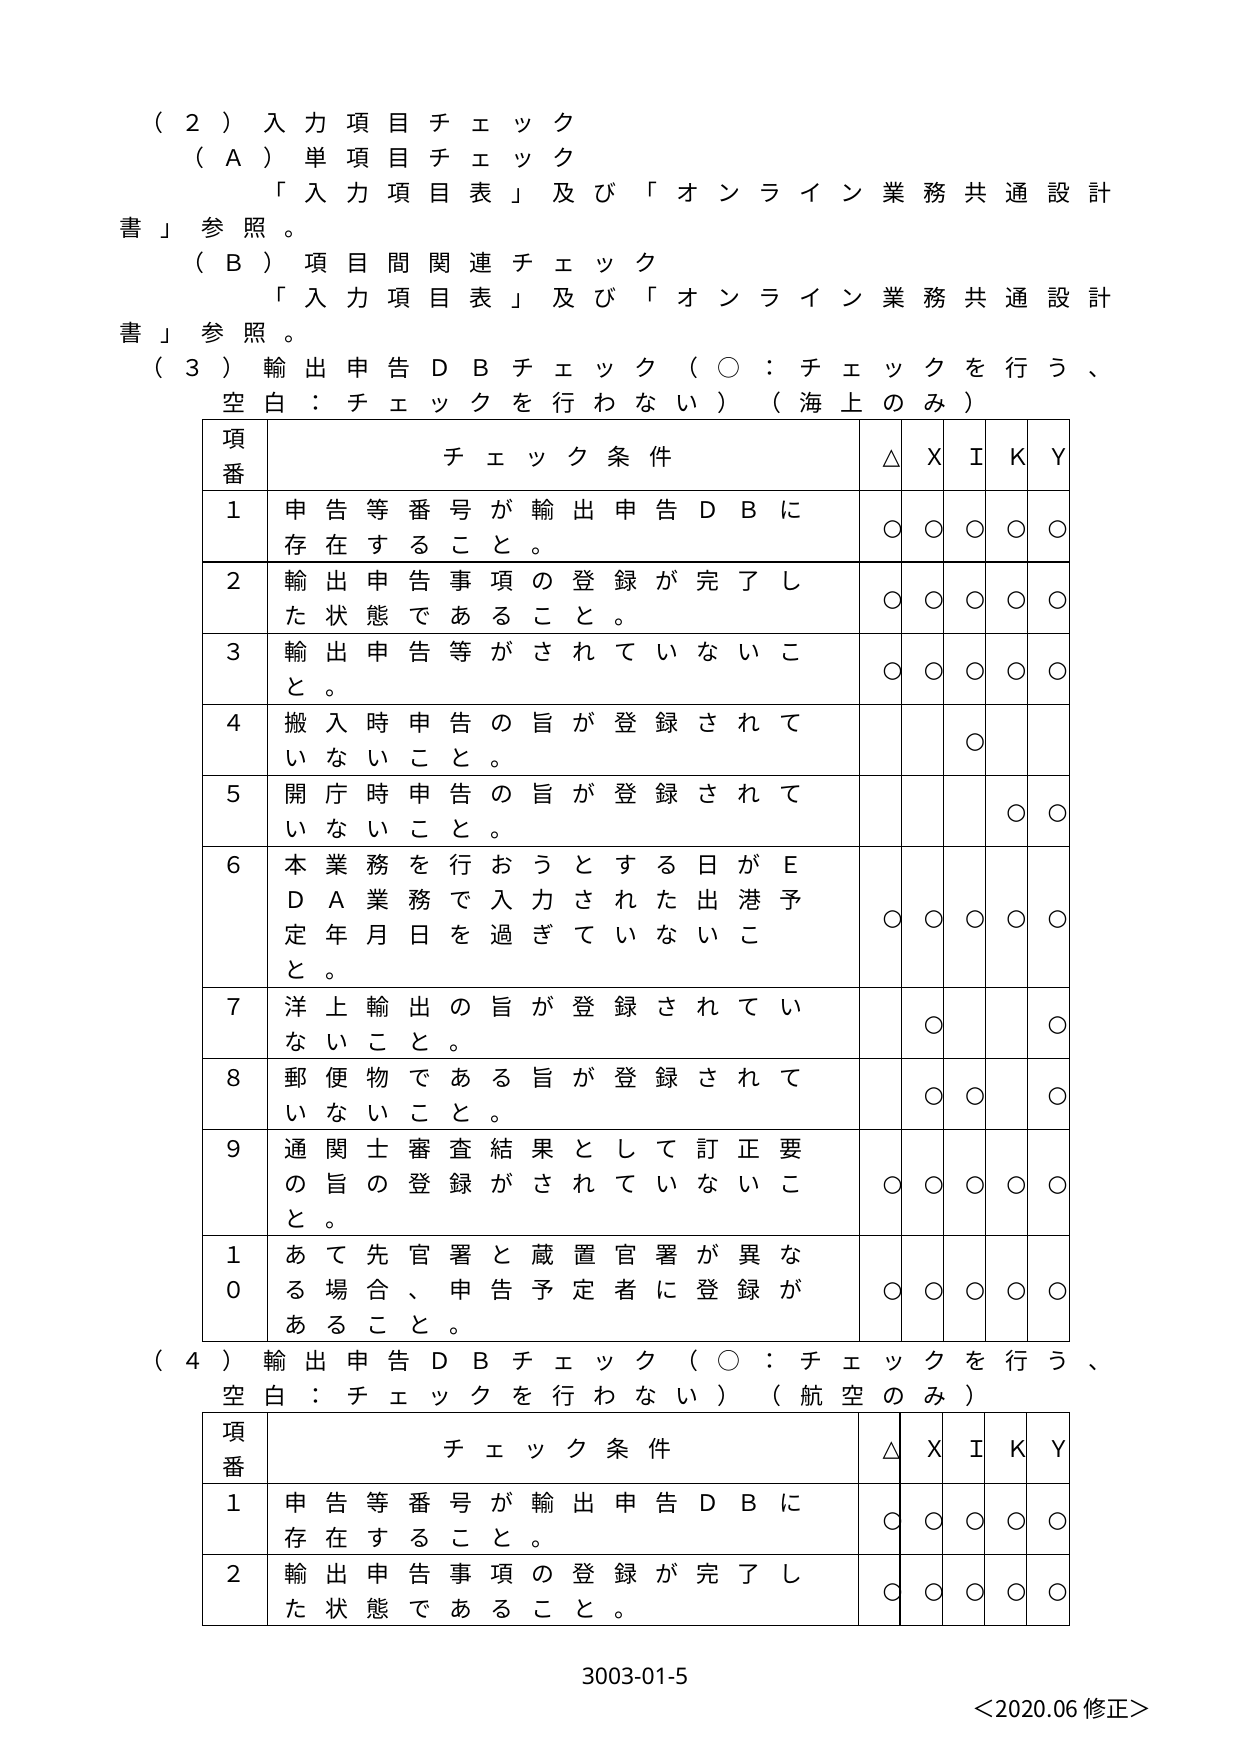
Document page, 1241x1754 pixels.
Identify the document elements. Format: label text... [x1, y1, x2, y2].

table_cell ○ [1028, 563, 1069, 632]
table_cell あて先官署と蔵置官署が異なる場合、申告予定者に登録があること。 [268, 1236, 859, 1341]
table_cell ○ [860, 847, 901, 987]
table_cell [1028, 705, 1069, 774]
table_cell ○ [859, 1555, 899, 1625]
table_cell ○ [943, 1484, 984, 1554]
table_cell ３ [203, 634, 267, 703]
table_cell １ [203, 491, 267, 561]
table_cell ９ [203, 1130, 267, 1235]
table_cell [860, 988, 901, 1058]
table_cell ５ [203, 776, 267, 846]
table_cell ○ [859, 1484, 899, 1554]
text （４）輸出申告ＤＢチェック（○：チェックを行う、空白：チェックを行わない）（航空のみ） [140, 1342, 1150, 1412]
table_cell [944, 988, 985, 1058]
table_cell ２ [203, 563, 267, 632]
table_cell [860, 1059, 901, 1129]
table_cell ○ [1028, 847, 1069, 987]
table_cell ○ [901, 1484, 942, 1554]
table_cell ○ [985, 1484, 1026, 1554]
table_cell ４ [203, 705, 267, 774]
table_cell 申告等番号が輸出申告ＤＢに存在すること。 [268, 1484, 858, 1554]
table_cell 輸出申告等がされていないこと。 [268, 634, 859, 703]
table_header 項番 [203, 420, 267, 490]
table_cell ○ [986, 563, 1027, 632]
table_cell １ [203, 1484, 267, 1554]
table_cell ○ [943, 1555, 984, 1625]
table_cell 洋上輸出の旨が登録されていないこと。 [268, 988, 859, 1058]
table_cell [986, 705, 1027, 774]
table_cell ○ [986, 847, 1027, 987]
table_cell ８ [203, 1059, 267, 1129]
table_cell 開庁時申告の旨が登録されていないこと。 [268, 776, 859, 846]
table_cell ○ [1027, 1484, 1069, 1554]
table_cell ○ [944, 563, 985, 632]
table_cell ○ [902, 1059, 943, 1129]
table_cell ○ [902, 847, 943, 987]
table_cell ○ [902, 563, 943, 632]
table_cell 輸出申告事項の登録が完了した状態であること。 [268, 1555, 858, 1625]
table_header Ｉ [944, 420, 985, 490]
table_cell 郵便物である旨が登録されていないこと。 [268, 1059, 859, 1129]
table_cell ○ [1028, 634, 1069, 703]
table_header Ｋ [986, 420, 1027, 490]
table_cell ○ [902, 988, 943, 1058]
table_cell ○ [1028, 988, 1069, 1058]
table_cell [944, 776, 985, 846]
table_cell ○ [860, 634, 901, 703]
table_header チェック条件 [268, 420, 859, 490]
table_header Ｘ [901, 1413, 942, 1483]
table_cell ○ [1028, 776, 1069, 846]
table_cell ○ [1028, 1059, 1069, 1129]
table_cell ○ [944, 847, 985, 987]
table_cell ○ [986, 491, 1027, 561]
table_cell ○ [944, 1130, 985, 1235]
table_header Ｙ [1027, 1413, 1069, 1483]
table_header Ｘ [902, 420, 943, 490]
table_cell ○ [901, 1555, 942, 1625]
table_cell ○ [860, 1236, 901, 1341]
table_cell [902, 776, 943, 846]
table_cell [986, 988, 1027, 1058]
table_cell １０ [203, 1236, 267, 1341]
table_cell ○ [1028, 491, 1069, 561]
table_cell ○ [944, 1059, 985, 1129]
text 「入力項目表」及び「オンライン業務共通設計書」参照。 [119, 279, 1150, 349]
table_cell ２ [203, 1555, 267, 1625]
text （Ｂ）項目間関連チェック [119, 244, 1150, 279]
table_cell 搬入時申告の旨が登録されていないこと。 [268, 705, 859, 774]
table_header Ｙ [1028, 420, 1069, 490]
table_header Ｋ [985, 1413, 1026, 1483]
table_cell ○ [944, 705, 985, 774]
table_cell ○ [986, 776, 1027, 846]
table_cell ○ [902, 634, 943, 703]
table_cell ○ [1027, 1555, 1069, 1625]
table_cell 申告等番号が輸出申告ＤＢに存在すること。 [268, 491, 859, 561]
table_cell ○ [860, 563, 901, 632]
table_cell ○ [1028, 1236, 1069, 1341]
table_cell ○ [985, 1555, 1026, 1625]
table_cell ○ [1028, 1130, 1069, 1235]
table_header △ [860, 420, 901, 490]
table_cell ○ [944, 491, 985, 561]
table_cell ○ [986, 634, 1027, 703]
table_header チェック条件 [268, 1413, 858, 1483]
table_cell ○ [944, 1236, 985, 1341]
text （３）輸出申告ＤＢチェック（○：チェックを行う、空白：チェックを行わない）（海上のみ） [140, 349, 1150, 419]
table_cell ○ [902, 1130, 943, 1235]
text （２）入力項目チェック [119, 104, 1150, 139]
table_cell ○ [986, 1130, 1027, 1235]
table_header △ [859, 1413, 899, 1483]
table_cell ○ [902, 491, 943, 561]
table_cell [860, 776, 901, 846]
table_cell 通関士審査結果として訂正要の旨の登録がされていないこと。 [268, 1130, 859, 1235]
table_cell 輸出申告事項の登録が完了した状態であること。 [268, 563, 859, 632]
table_cell ７ [203, 988, 267, 1058]
table_cell [860, 705, 901, 774]
table_cell ○ [860, 1130, 901, 1235]
table_cell ○ [986, 1236, 1027, 1341]
table_cell 本業務を行おうとする日がＥＤＡ業務で入力された出港予定年月日を過ぎていないこと。 [268, 847, 859, 987]
table_cell ○ [944, 634, 985, 703]
table_header Ｉ [943, 1413, 984, 1483]
table_header 項番 [203, 1413, 267, 1483]
table_cell ６ [203, 847, 267, 987]
table_cell ○ [902, 1236, 943, 1341]
text 「入力項目表」及び「オンライン業務共通設計書」参照。 [119, 174, 1150, 244]
table_cell ○ [860, 491, 901, 561]
table_cell [902, 705, 943, 774]
table_cell [986, 1059, 1027, 1129]
text （Ａ）単項目チェック [119, 139, 1150, 174]
